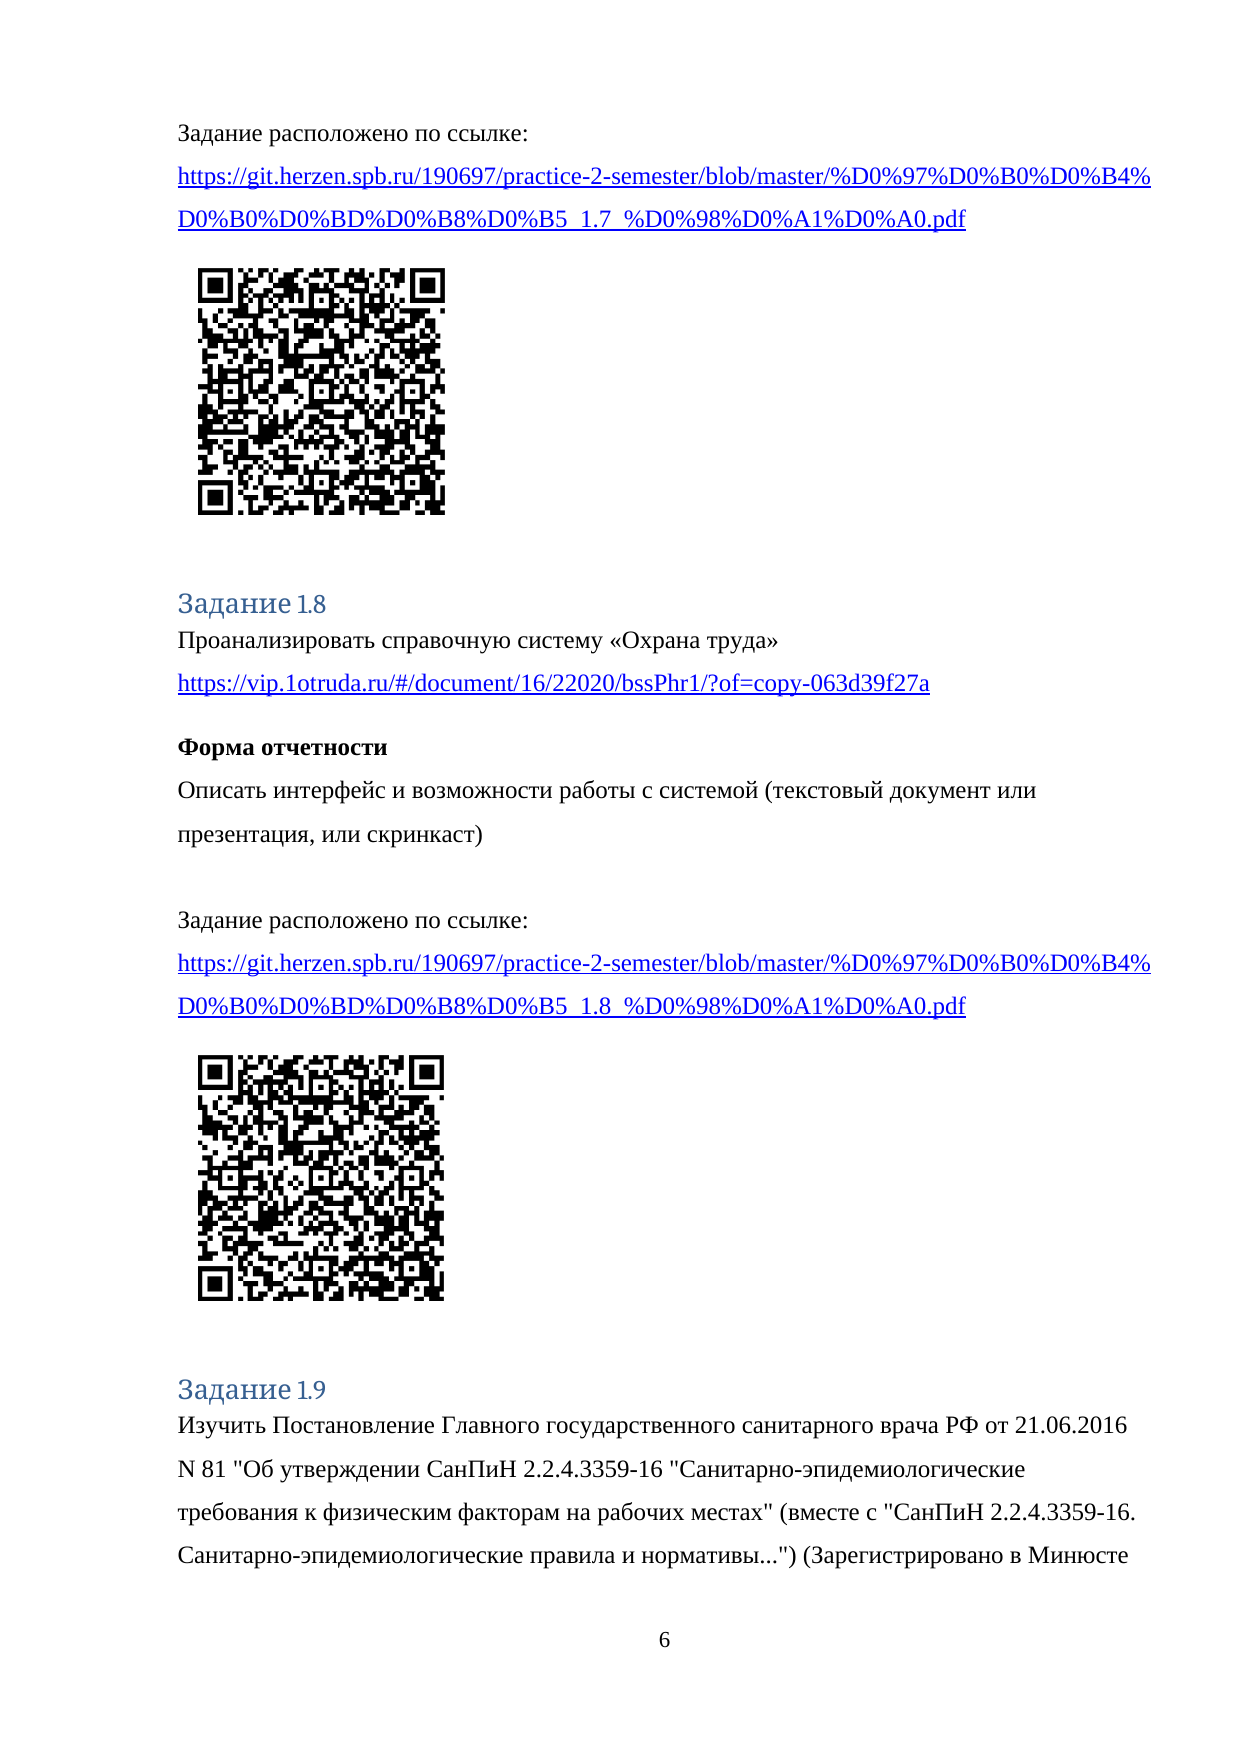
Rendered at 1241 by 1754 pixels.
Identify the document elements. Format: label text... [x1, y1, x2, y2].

text Описать интерфейс и возможности работы с системой (текстовый документ или презентация, или скринкаст) [177, 776, 1152, 847]
subtitle Задание 1.9 [177, 1375, 1152, 1406]
text Форма отчетности [177, 732, 1152, 761]
text Задание расположено по ссылке: https://git.herzen.spb.ru/190697/practice-2-semester/blob/master/%D0%97%D0%B0%D0%B4%D0%B0%D0%BD%D0%B8%D0%B5_1.7_%D0%98%D0%A1%D0%A0.pdf [177, 118, 1152, 233]
picture [177, 1034, 464, 1321]
subtitle Задание 1.8 [177, 589, 1152, 621]
text Задание расположено по ссылке: https://git.herzen.spb.ru/190697/practice-2-semester/blob/master/%D0%97%D0%B0%D0%B4%D0%B0%D0%BD%D0%B8%D0%B5_1.8_%D0%98%D0%A1%D0%A0.pdf [177, 905, 1152, 1020]
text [177, 1411, 1152, 1569]
picture [177, 247, 465, 535]
text Проанализировать справочную систему «Охрана труда» https://vip.1otruda.ru/#/document/16/22020/bssPhr1/?of=copy-063d39f27a [177, 625, 1152, 697]
